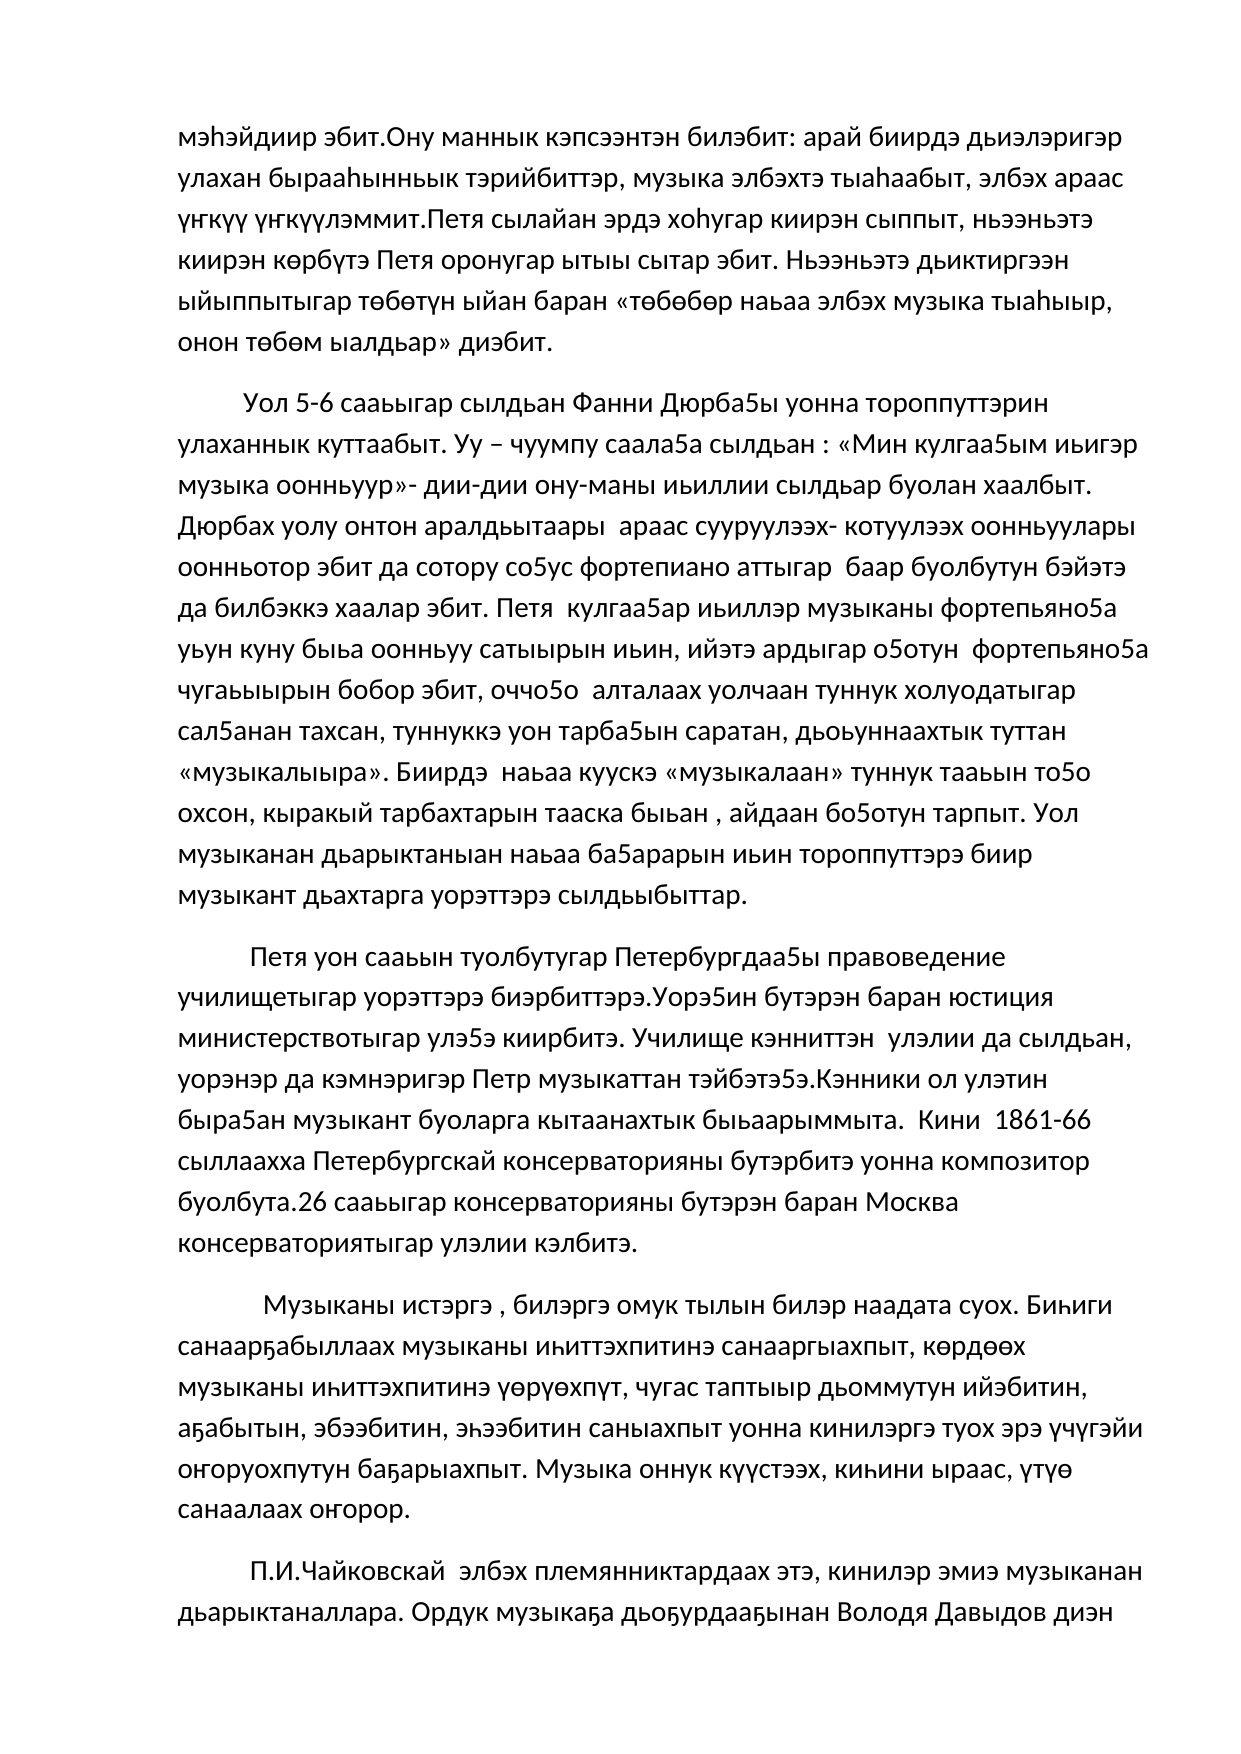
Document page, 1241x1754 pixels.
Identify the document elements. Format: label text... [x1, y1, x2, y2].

text Уол 5-6 сааьыгар сылдьан Фанни Дюрба5ы уонна тороппуттэрин улаханнык куттаабыт. Уу – чуумпу саала5а сылдьан : «Мин кулгаа5ым иьигэр музыка оонньуур»- дии-дии ону-маны иьиллии сылдьар буолан хаалбыт. Дюрбах уолу онтон аралдьытаары араас сууруулээх- котуулээх оонньуулары оонньотор эбит да сотору со5ус фортепиано аттыгар баар буолбутун бэйэтэ да билбэккэ хаалар эбит. Петя кулгаа5ар иьиллэр музыканы фортепьяно5а уьун куну быьа оонньуу сатыырын иьин, ийэтэ ардыгар о5отун фортепьяно5а чугаьыырын бобор эбит, оччо5о алталаах уолчаан туннук холуодатыгар сал5анан тахсан, туннуккэ уон тарба5ын саратан, дьоьуннаахтык туттан «музыкалыыра». Биирдэ наьаа куускэ «музыкалаан» туннук тааьын то5о охсон, кыракый тарбахтарын тааска быьан , айдаан бо5отун тарпыт. Уол музыканан дьарыктаныан наьаа ба5арарын иьин тороппуттэрэ биир музыкант дьахтарга уорэттэрэ сылдьыбыттар. [177, 384, 1152, 911]
text Музыканы истэргэ , билэргэ омук тылын билэр наадата суох. Биһиги санаарҕабыллаах музыканы иһиттэхпитинэ санааргыахпыт, көрдөөх музыканы иһиттэхпитинэ үөрүөхпүт, чугас таптыыр дьоммутун ийэбитин, аҕабытын, эбээбитин, эһээбитин саныахпыт уонна кинилэргэ туох эрэ үчүгэйи оҥоруохпутун баҕарыахпыт. Музыка оннук күүстээх, киһини ыраас, үтүө санаалаах оҥорор. [177, 1286, 1152, 1526]
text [177, 1552, 1152, 1629]
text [177, 118, 1152, 358]
text Петя уон сааьын туолбутугар Петербургдаа5ы правоведение училищетыгар уорэттэрэ биэрбиттэрэ.Уорэ5ин бутэрэн баран юстиция министерствотыгар улэ5э киирбитэ. Училище кэнниттэн улэлии да сылдьан, уорэнэр да кэмнэригэр Петр музыкаттан тэйбэтэ5э.Кэнники ол улэтин быра5ан музыкант буоларга кытаанахтык быьаарыммыта. Кини 1861-66 сыллаахха Петербургскай консерваторияны бутэрбитэ уонна композитор буолбута.26 сааьыгар консерваторияны бутэрэн баран Москва консерваториятыгар улэлии кэлбитэ. [177, 938, 1152, 1260]
